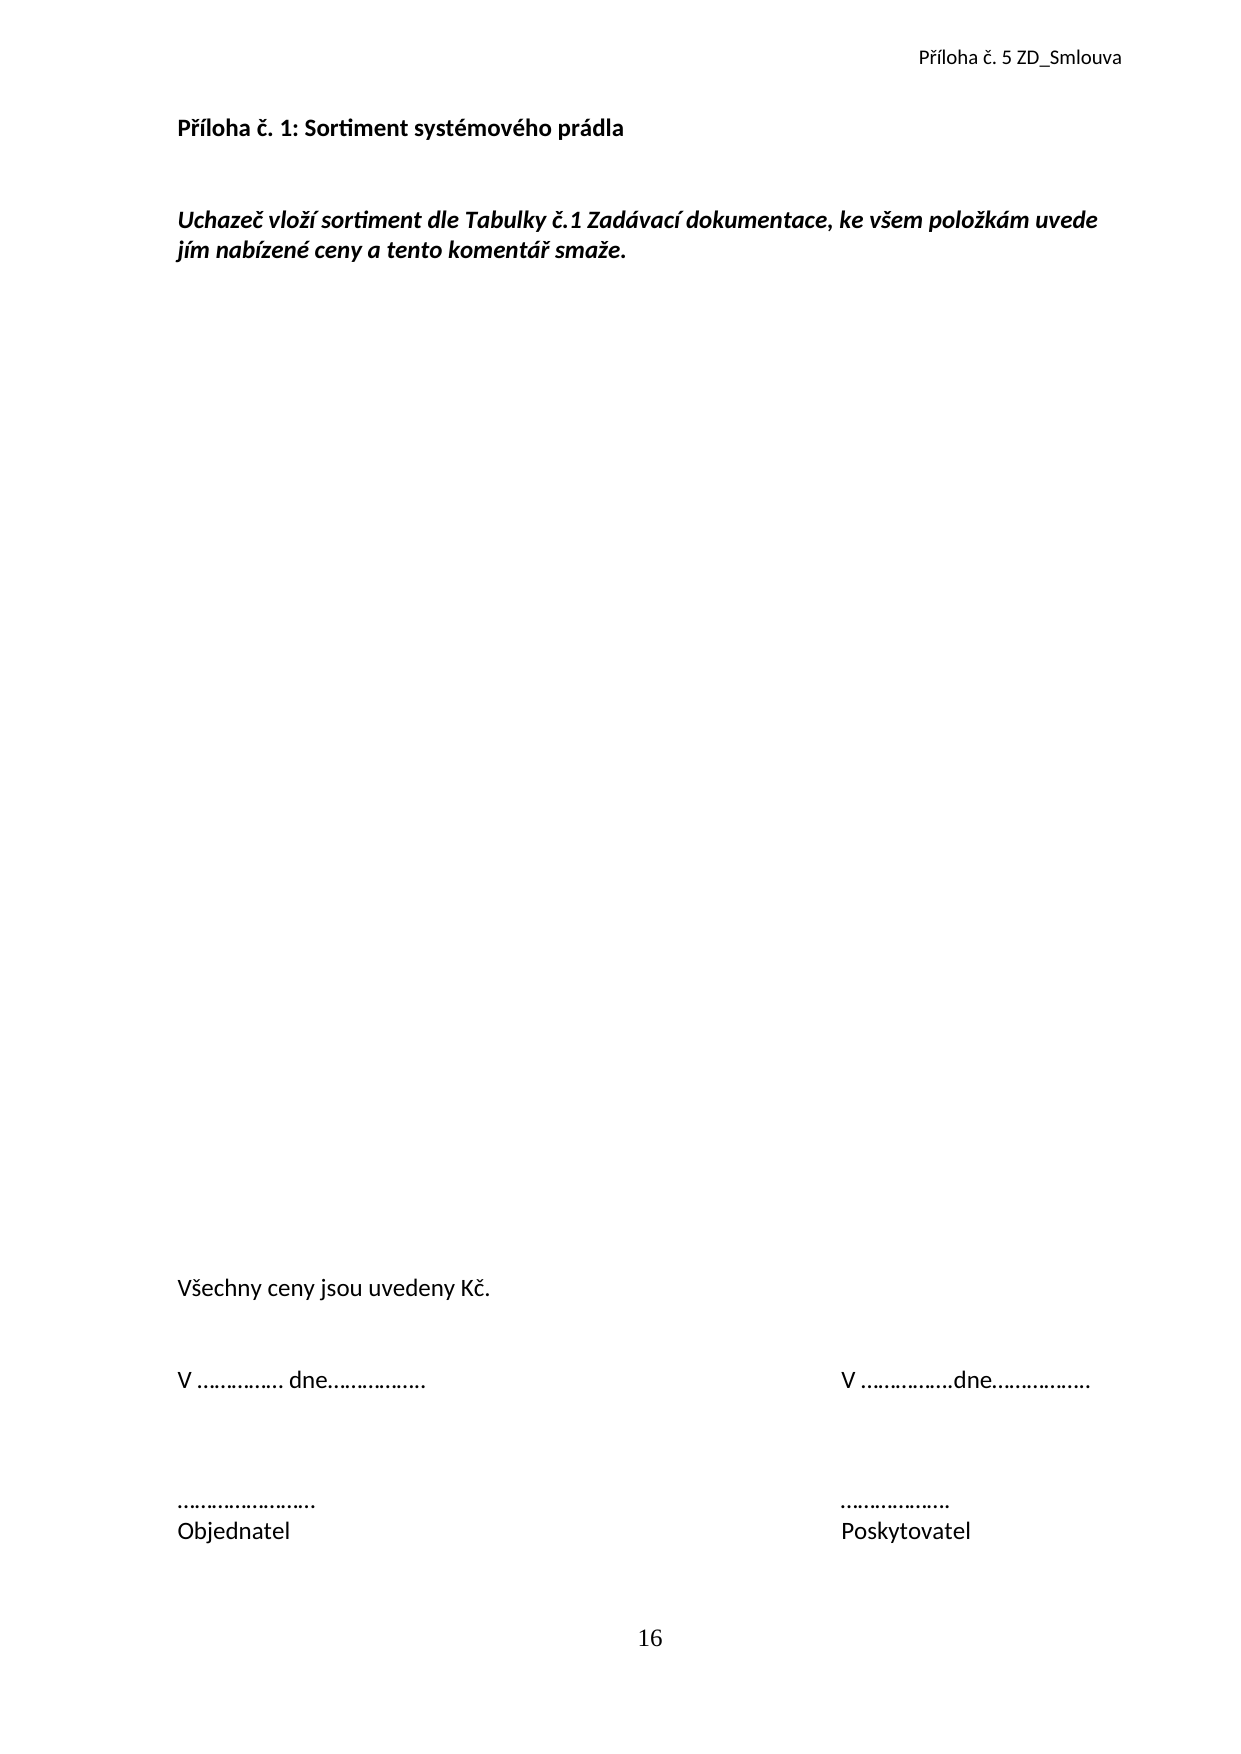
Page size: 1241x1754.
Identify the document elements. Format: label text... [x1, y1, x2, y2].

text Všechny ceny jsou uvedeny Kč. [177, 1272, 1122, 1303]
text Příloha č. 1: Sortiment systémového prádla [177, 113, 1122, 143]
text V …………… dne…………….. V …………….dne…………….. [177, 1364, 1122, 1394]
text Objednatel Poskytovatel [177, 1515, 1122, 1545]
text …………………… ………………. [177, 1484, 1122, 1515]
text Uchazeč vloží sortiment dle Tabulky č.1 Zadávací dokumentace, ke všem položkám uvede jím nabízené ceny a tento komentář smaže. [177, 204, 1122, 265]
